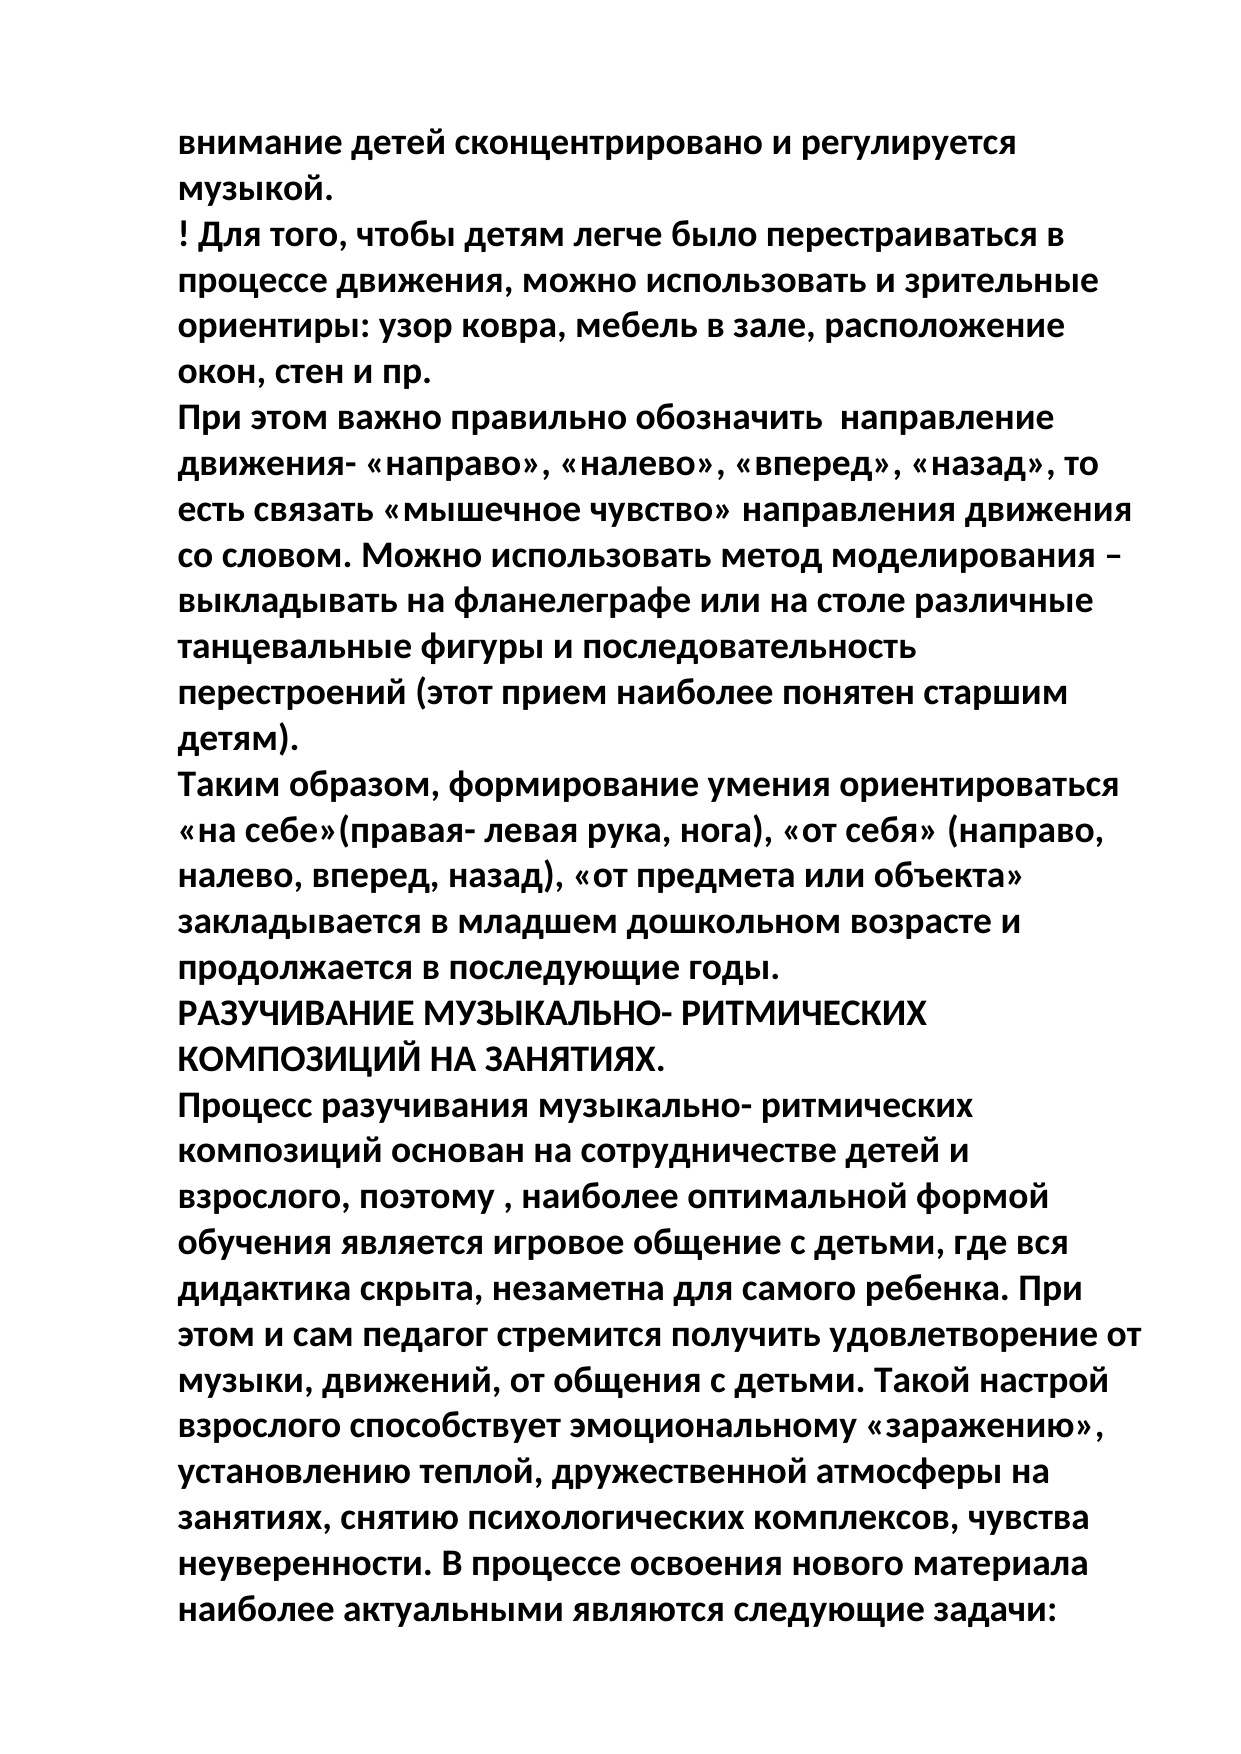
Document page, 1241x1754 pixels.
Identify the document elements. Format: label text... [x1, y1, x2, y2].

text РАЗУЧИВАНИЕ МУЗЫКАЛЬНО- РИТМИЧЕСКИХ КОМПОЗИЦИЙ НА ЗАНЯТИЯХ. [177, 989, 1152, 1081]
text Таким образом, формирование умения ориентироваться «на себе»(правая- левая рука, нога), «от себя» (направо, налево, вперед, назад), «от предмета или объекта» закладывается в младшем дошкольном возрасте и продолжается в последующие годы. [177, 760, 1152, 989]
text Процесс разучивания музыкально- ритмических композиций основан на сотрудничестве детей и взрослого, поэтому , наиболее оптимальной формой обучения является игровое общение с детьми, где вся дидактика скрыта, незаметна для самого ребенка. При этом и сам педагог стремится получить удовлетворение от музыки, движений, от общения с детьми. Такой настрой взрослого способствует эмоциональному «заражению», установлению теплой, дружественной атмосферы на занятиях, снятию психологических комплексов, чувства неуверенности. В процессе освоения нового материала наиболее актуальными являются следующие задачи: [177, 1081, 1152, 1631]
text ! Для того, чтобы детям легче было перестраиваться в процессе движения, можно использовать и зрительные ориентиры: узор ковра, мебель в зале, расположение окон, стен и пр. [177, 210, 1152, 393]
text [177, 118, 1152, 210]
text При этом важно правильно обозначить направление движения- «направо», «налево», «вперед», «назад», то есть связать «мышечное чувство» направления движения со словом. Можно использовать метод моделирования – выкладывать на фланелеграфе или на столе различные танцевальные фигуры и последовательность перестроений (этот прием наиболее понятен старшим детям). [177, 393, 1152, 760]
